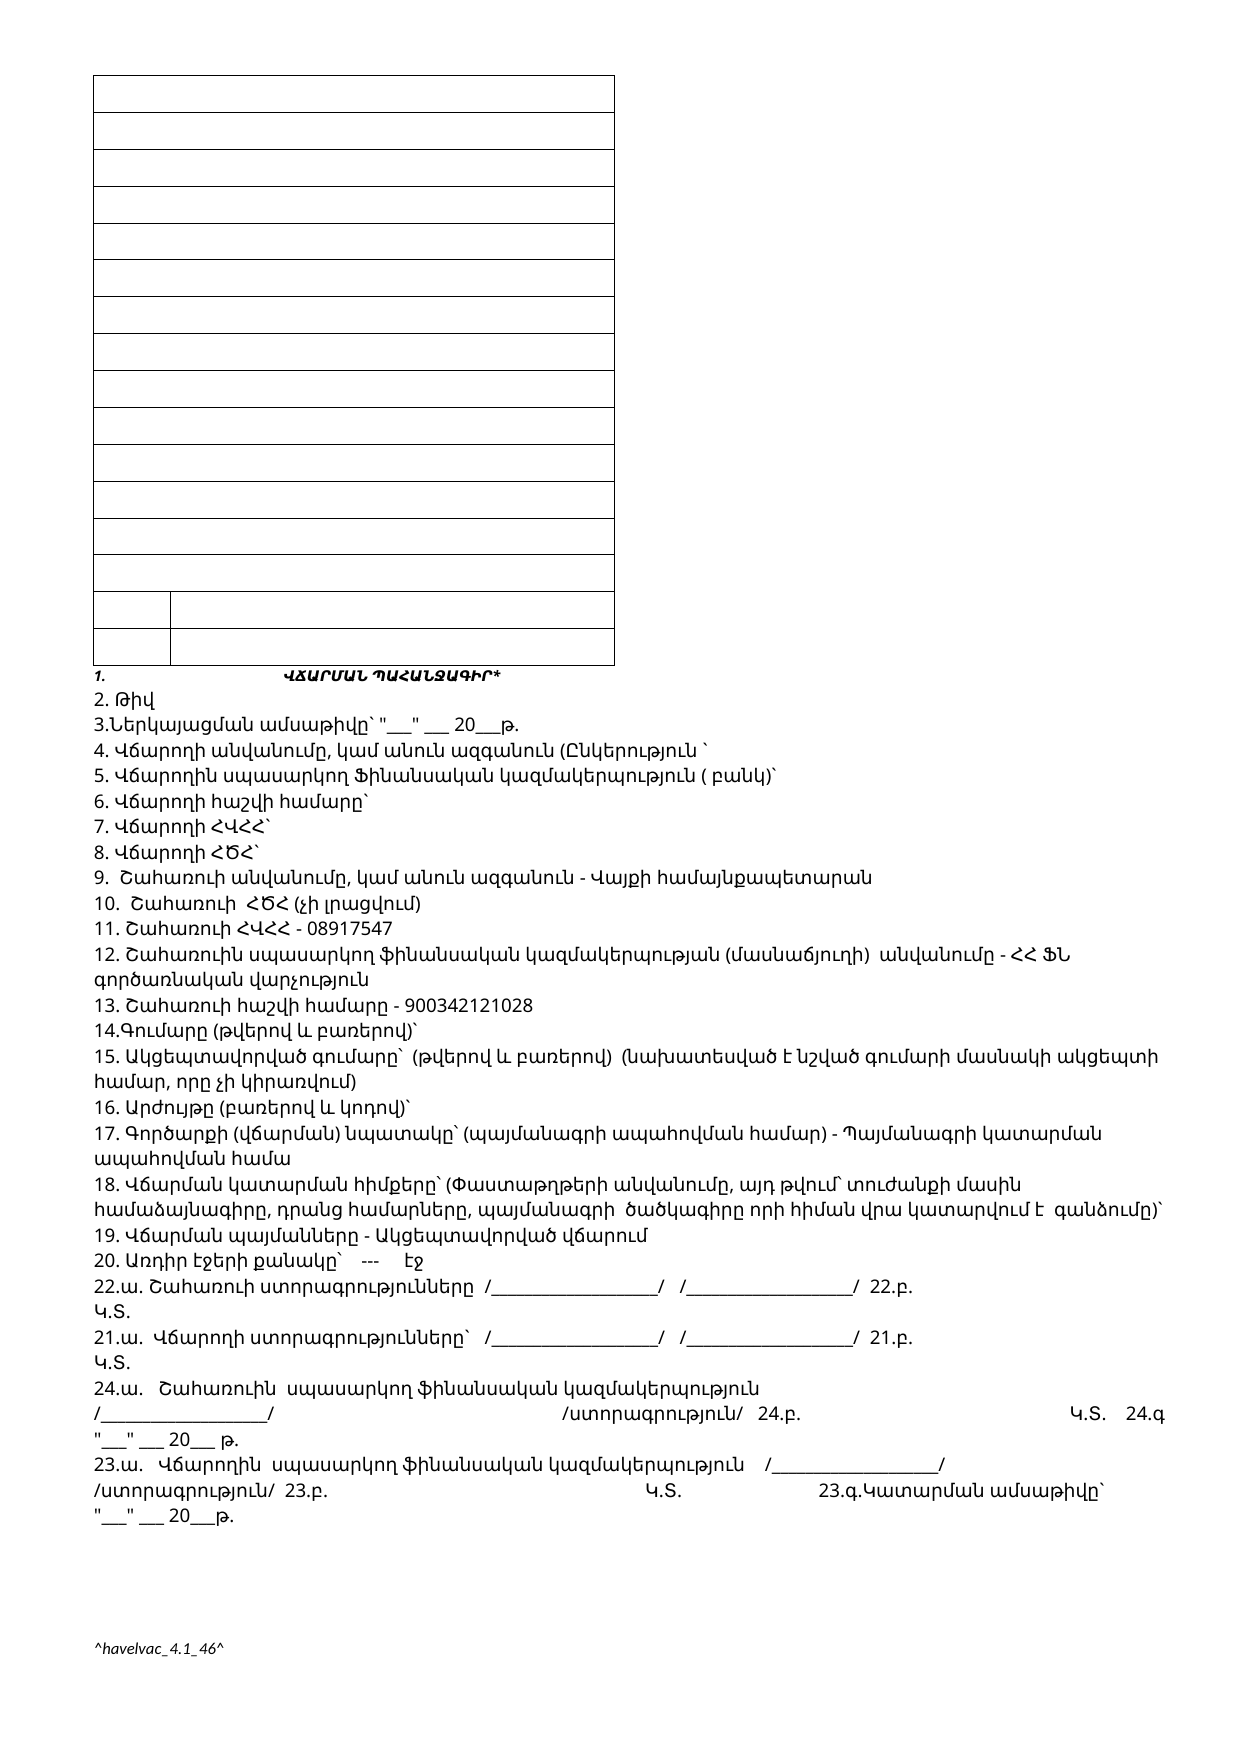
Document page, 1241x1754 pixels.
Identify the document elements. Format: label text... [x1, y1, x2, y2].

text ^havelvac_4.1_46^ [94, 1638, 1171, 1658]
